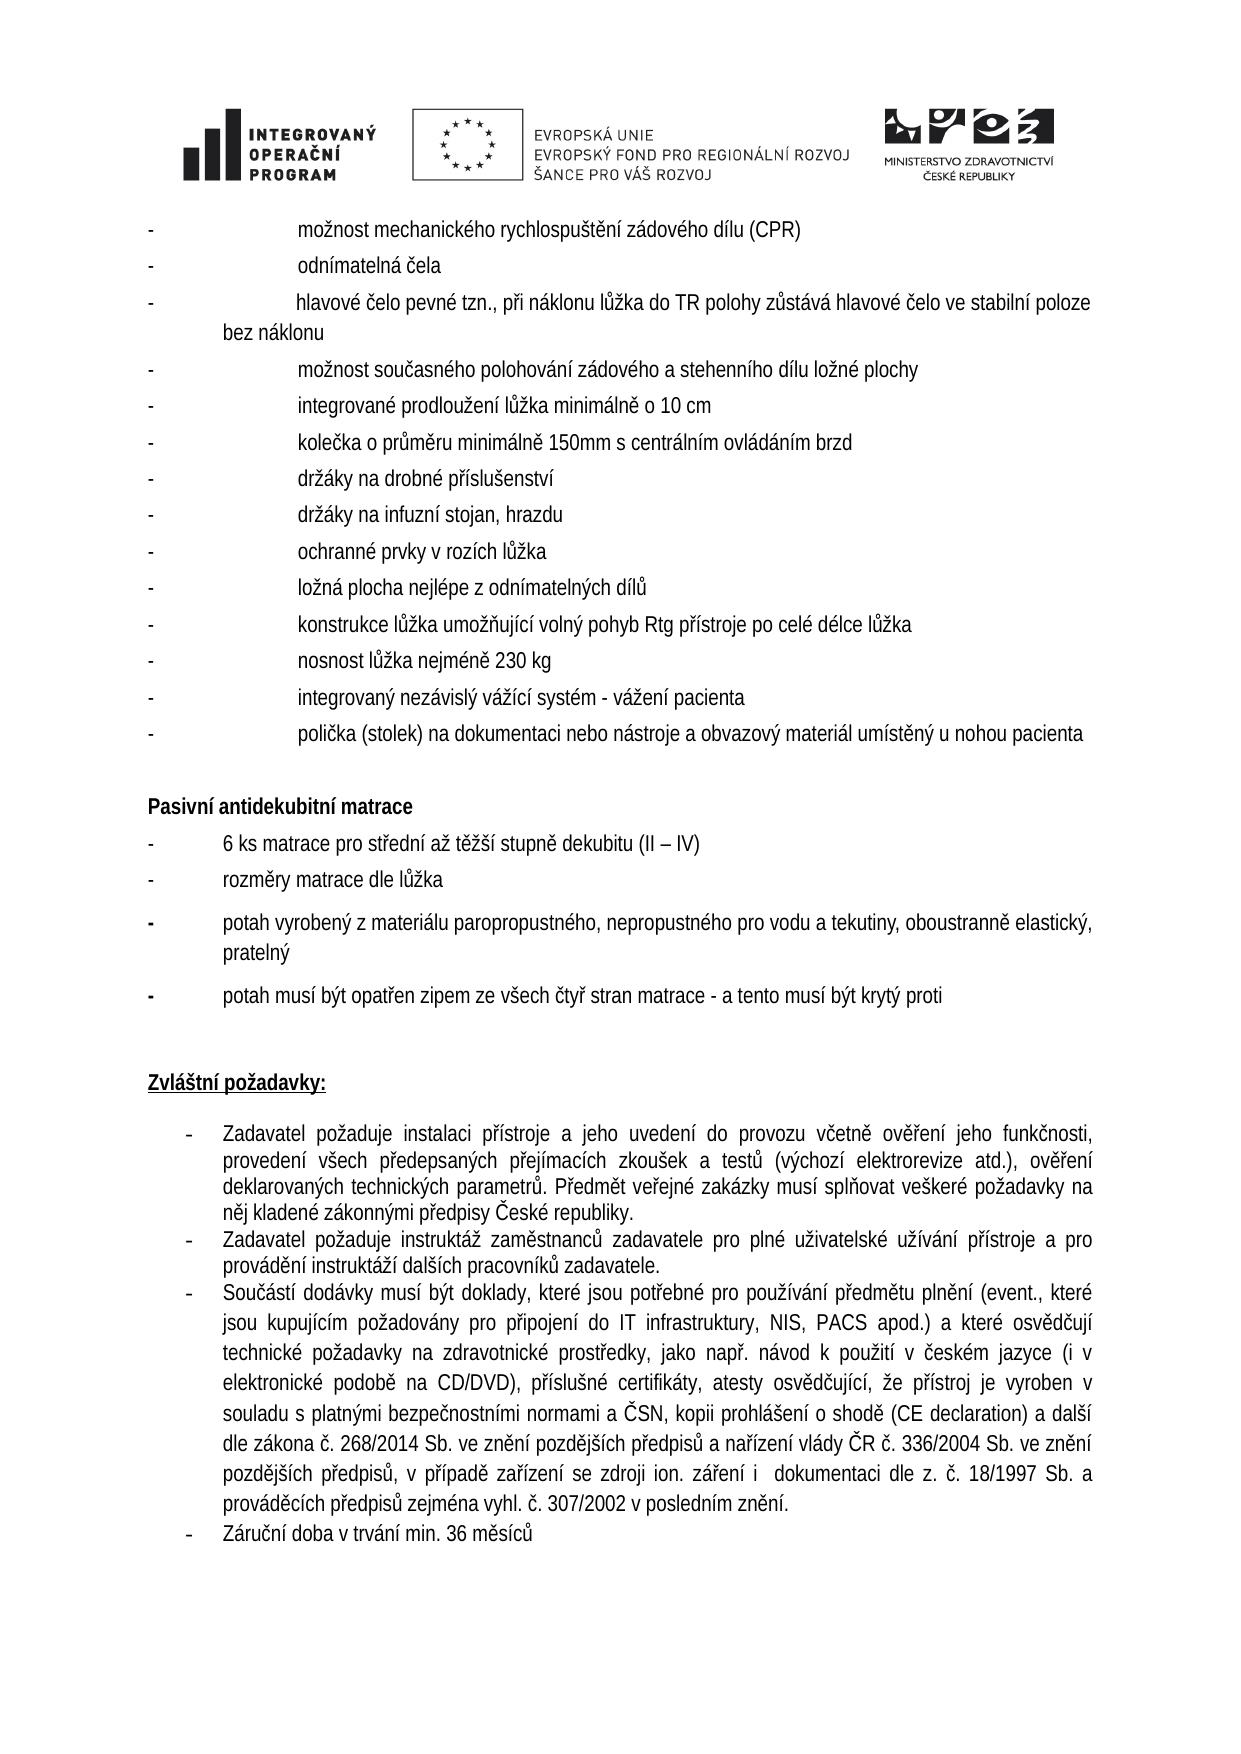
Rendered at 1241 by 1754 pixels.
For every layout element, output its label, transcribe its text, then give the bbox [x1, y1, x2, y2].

list potah vyrobený z materiálu paropropustného, nepropustného pro vodu a tekutiny, oboustranně elastický, pratelný [148, 909, 1093, 965]
list odnímatelná čela [148, 252, 1093, 279]
list rozměry matrace dle lůžka [148, 866, 1093, 892]
list držáky na drobné příslušenství [148, 465, 1093, 491]
list integrované prodloužení lůžka minimálně o [148, 392, 1093, 418]
list nosnost lůžka nejméně [148, 647, 1093, 674]
list potah musí být opatřen zipem ze všech čtyř stran matrace - a tento musí být krytý proti [148, 982, 1093, 1008]
text Zvláštní požadavky: [148, 1069, 1093, 1096]
list Součástí dodávky musí být doklady, které jsou potřebné pro používání předmětu plnění (event., které jsou kupujícím požadovány pro připojení do IT infrastruktury, NIS, PACS apod.) a které osvědčují technické požadavky na zdravotnické prostředky, jako např. návod k použití v českém jazyce (i v elektronické podobě na CD/DVD), příslušné certifikáty, atesty osvědčující, že přístroj je vyroben v souladu s platnými bezpečnostními normami a ČSN, kopii prohlášení o shodě (CE declaration) a další dle zákona č. 268/2014 Sb. ve znění pozdějších předpisů a nařízení vlády ČR č. 336/2004 Sb. ve znění pozdějších předpisů, v případě zařízení se zdroji ion. záření i dokumentaci dle z. č. 18/1997 Sb. a prováděcích předpisů zejména vyhl. č. 307/2002 v posledním znění. [185, 1278, 1093, 1516]
list hlavové čelo pevné tzn., při náklonu lůžka do TR polohy zůstává hlavové čelo ve stabilní poloze bez náklonu [148, 289, 1093, 346]
list Záruční doba v trvání min. 36 měsíců [185, 1520, 1093, 1547]
list Zadavatel požaduje instruktáž zaměstnanců zadavatele pro plné uživatelské užívání přístroje a pro provádění instruktáží dalších pracovníků zadavatele. [185, 1226, 1093, 1278]
list držáky na infuzní stojan, hrazdu [148, 501, 1093, 528]
list integrovaný nezávislý vážící systém - vážení pacienta [148, 684, 1093, 710]
picture [147, 73, 1090, 216]
list konstrukce lůžka umožňující volný pohyb Rtg přístroje po celé délce lůžka [148, 611, 1093, 637]
list 6 ks matrace pro střední až těžší stupně dekubitu (II – IV) [148, 829, 1093, 856]
list možnost současného polohování zádového a stehenního dílu ložné plochy [148, 356, 1093, 382]
list polička (stolek) na dokumentaci nebo nástroje a obvazový materiál umístěný u nohou pacienta [148, 720, 1093, 747]
list ochranné prvky v rozích lůžka [148, 538, 1093, 564]
list kolečka o průměru minimálně 150mm s centrálním ovládáním brzd [148, 428, 1093, 455]
list Zadavatel požaduje instalaci přístroje a jeho uvedení do provozu včetně ověření jeho funkčnosti, provedení všech předepsaných přejímacích zkoušek a testů (výchozí elektrorevize atd.), ověření deklarovaných technických parametrů. Předmět veřejné zakázky musí splňovat veškeré požadavky na něj kladené zákonnými předpisy České republiky. [185, 1120, 1093, 1226]
list ložná plocha nejlépe z odnímatelných dílů [148, 574, 1093, 601]
list možnost mechanického rychlospuštění zádového dílu (CPR) [148, 216, 1093, 242]
text Pasivní antidekubitní matrace [148, 793, 1093, 819]
